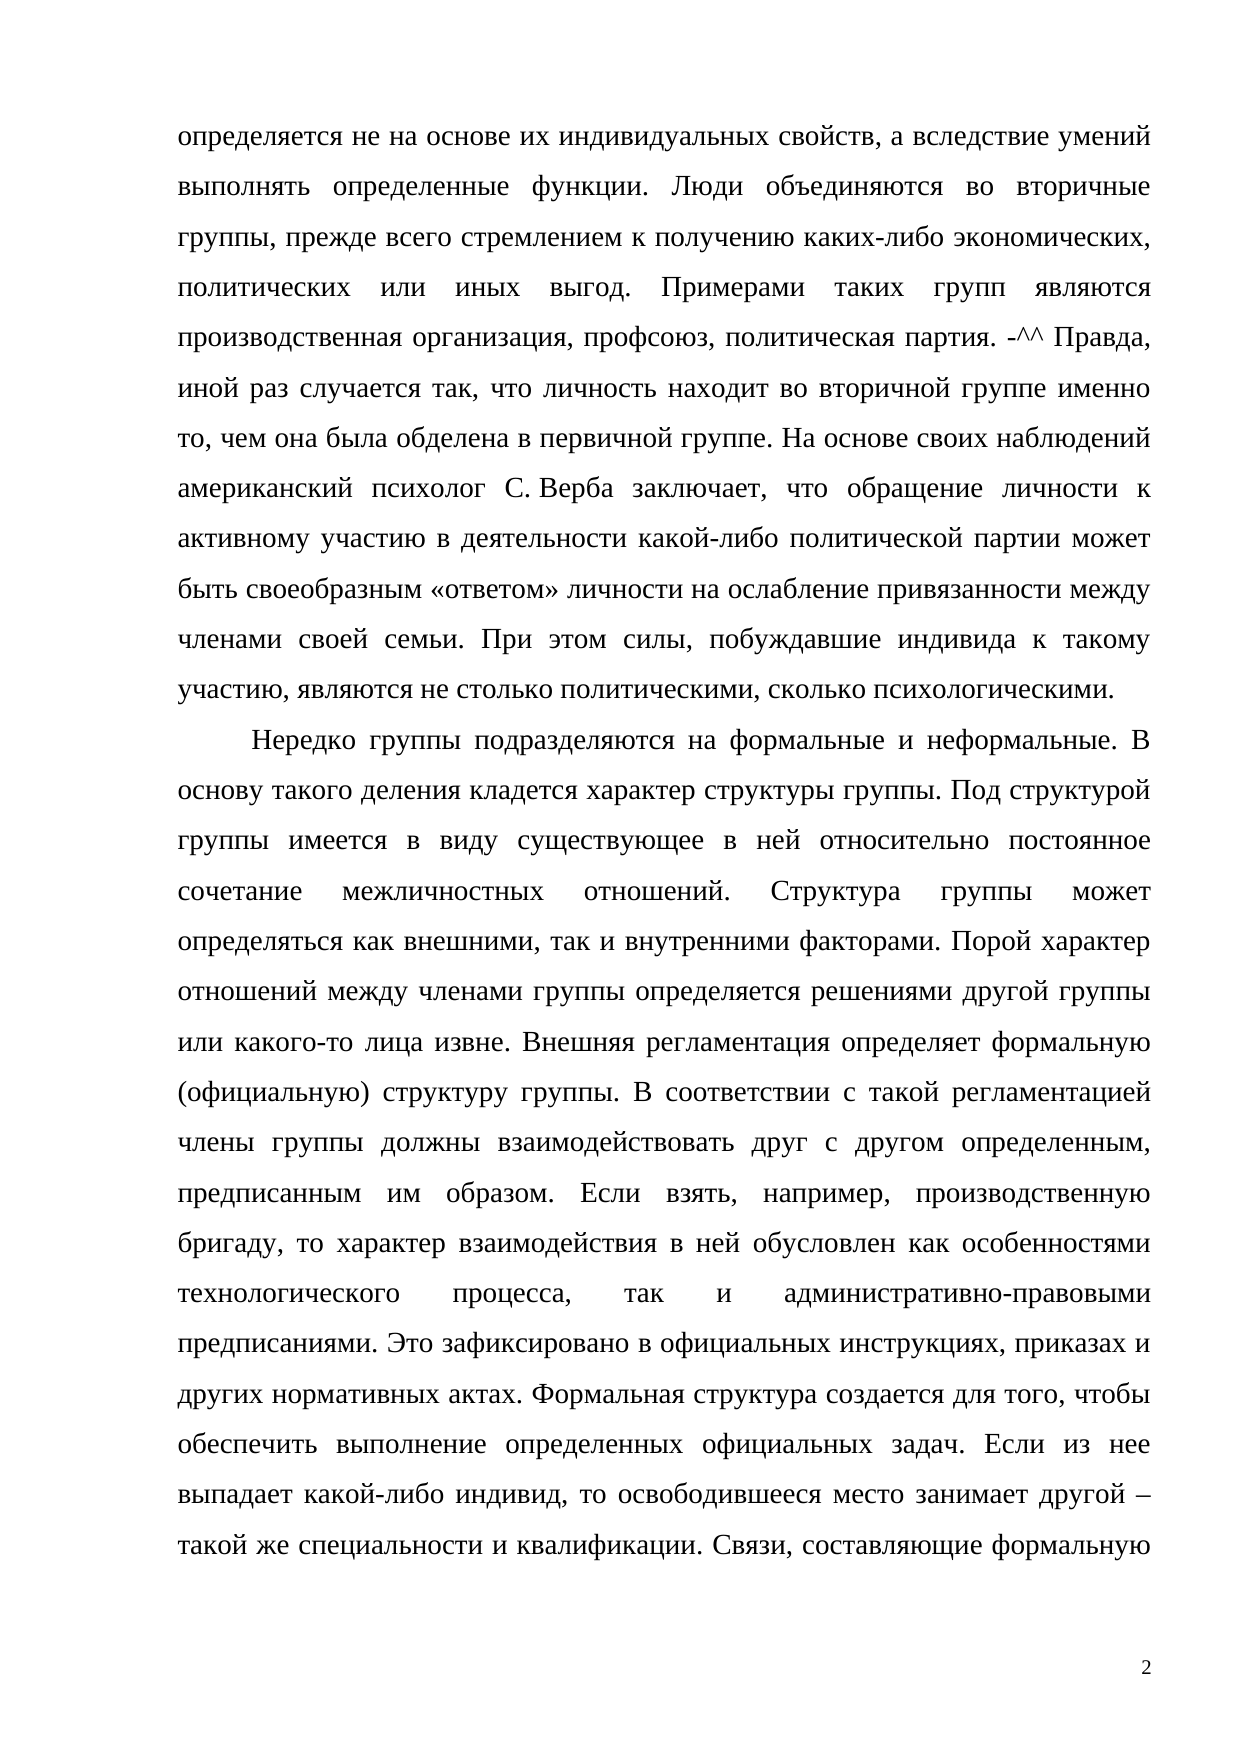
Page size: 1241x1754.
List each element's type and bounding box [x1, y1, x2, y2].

text [177, 722, 1152, 1560]
text [177, 118, 1152, 705]
